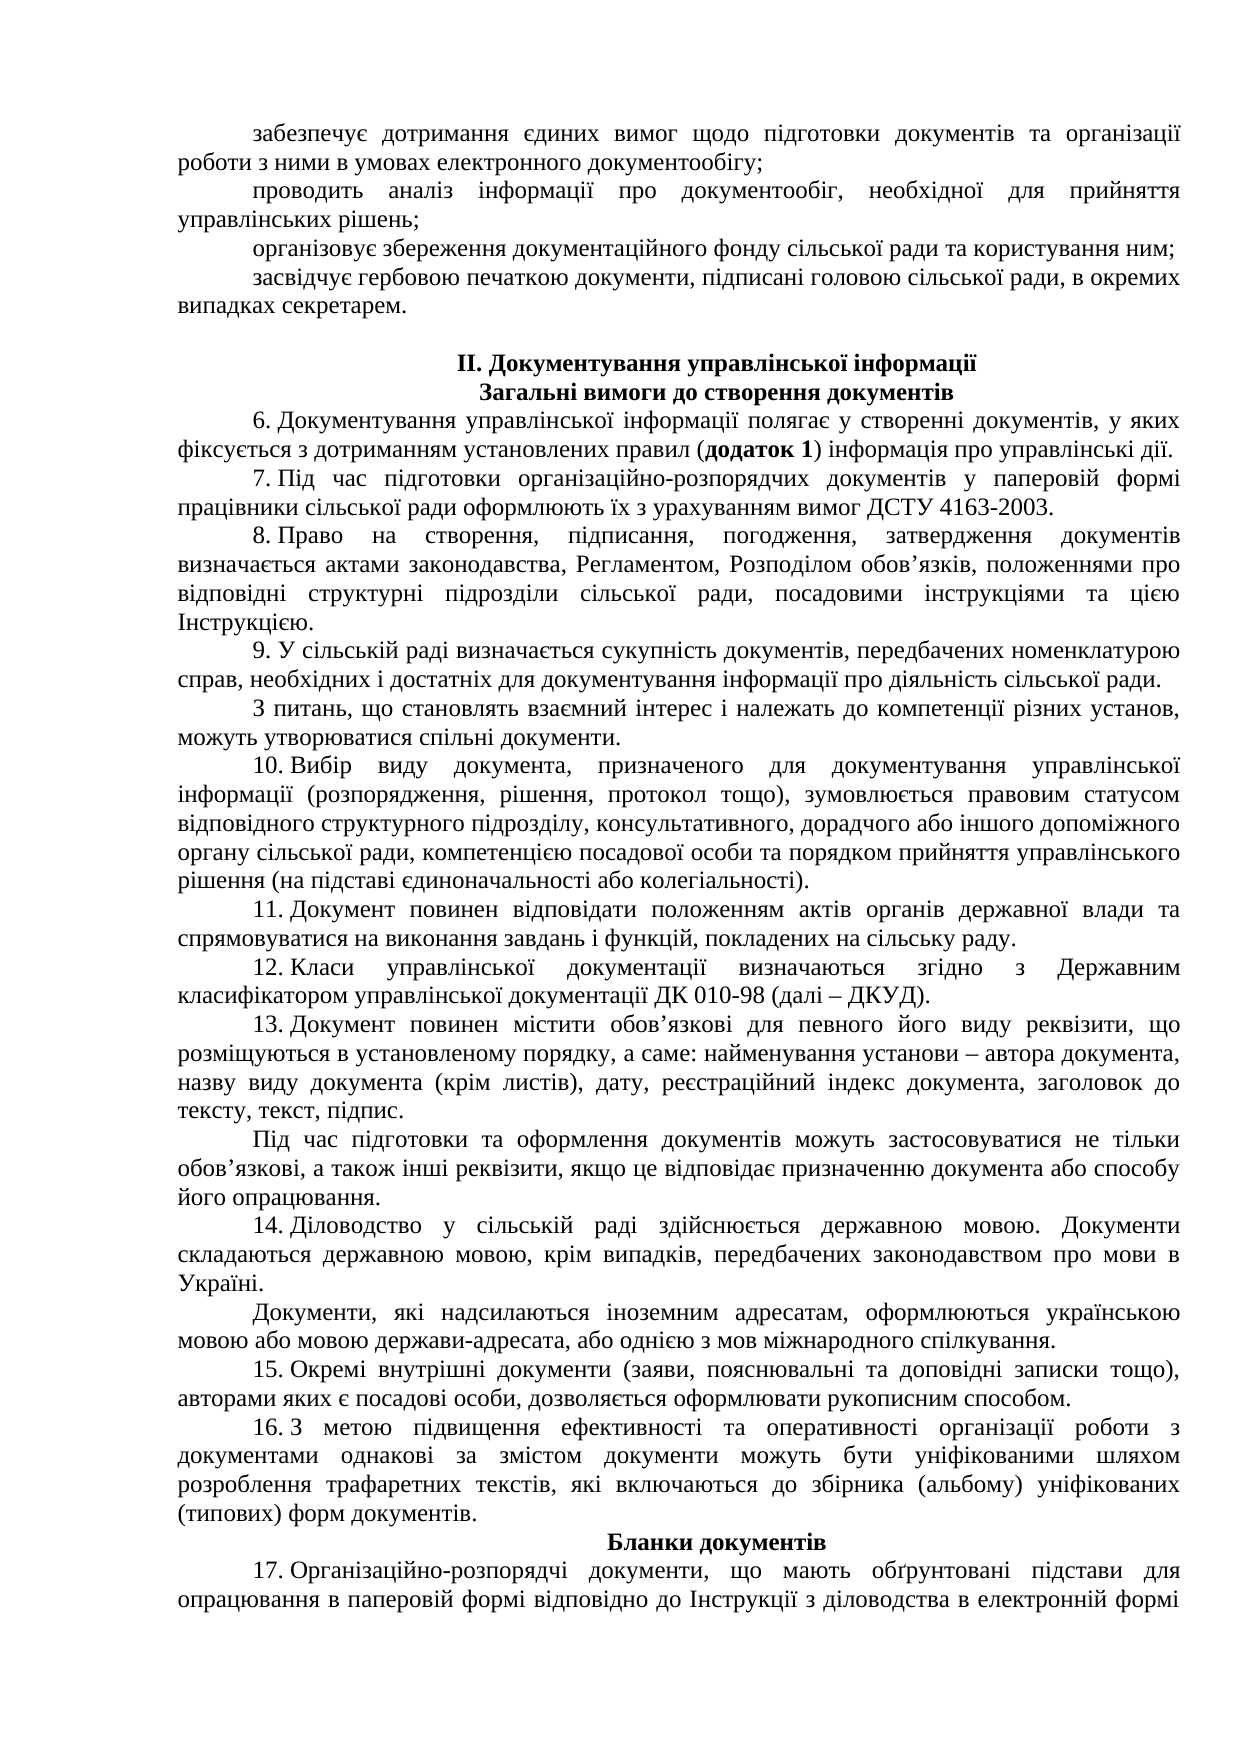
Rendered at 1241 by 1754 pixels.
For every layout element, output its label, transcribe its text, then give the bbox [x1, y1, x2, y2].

text II. Документування управлінської інформації [177, 348, 1181, 377]
text 9. У сільській раді визначається сукупність документів, передбачених номенклатурою справ, необхідних і достатніх для документування інформації про діяльність сільської ради. [177, 636, 1181, 693]
text 6. Документування управлінської інформації полягає у створенні документів, у яких фіксується з дотриманням установлених правил (додаток 1) інформація про управлінські дії. [177, 406, 1181, 463]
text З питань, що становлять взаємний інтерес і належать до компетенції різних установ, можуть утворюватися спільні документи. [177, 693, 1181, 751]
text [177, 1556, 1181, 1613]
text Під час підготовки та оформлення документів можуть застосовуватися не тільки обов’язкові, а також інші реквізити, якщо це відповідає призначенню документа або способу його опрацювання. [177, 1124, 1181, 1211]
text організовує збереження документаційного фонду сільської ради та користування ним; [177, 233, 1181, 262]
text 13. Документ повинен містити обов’язкові для певного його виду реквізити, що розміщуються в установленому порядку, а саме: найменування установи – автора документа, назву виду документа (крім листів), дату, реєстраційний індекс документа, заголовок до тексту, текст, підпис. [177, 1009, 1181, 1124]
text Документи, які надсилаються іноземним адресатам, оформлюються українською мовою або мовою держави-адресата, або однією з мов міжнародного спілкування. [177, 1297, 1181, 1354]
text 8. Право на створення, підписання, погодження, затвердження документів визначається актами законодавства, Регламентом, Розподілом обов’язків, положеннями про відповідні структурні підрозділи сільської ради, посадовими інструкціями та цією Інструкцією. [177, 521, 1181, 636]
text 15. Окремі внутрішні документи (заяви, пояснювальні та доповідні записки тощо), авторами яких є посадові особи, дозволяється оформлювати рукописним способом. [177, 1354, 1181, 1412]
text проводить аналіз інформації про документообіг, необхідної для прийняття управлінських рішень; [177, 176, 1181, 233]
text 10. Вибір виду документа, призначеного для документування управлінської інформації (розпорядження, рішення, протокол тощо), зумовлюється правовим статусом відповідного структурного підрозділу, консультативного, дорадчого або іншого допоміжного органу сільської ради, компетенцією посадової особи та порядком прийняття управлінського рішення (на підставі єдиноначальності або колегіальності). [177, 751, 1181, 894]
text 7. Під час підготовки організаційно-розпорядчих документів у паперовій формі працівники сільської ради оформлюють їх з урахуванням вимог ДСТУ 4163-2003. [177, 463, 1181, 521]
text 14. Діловодство у сільській раді здійснюється державною мовою. Документи складаються державною мовою, крім випадків, передбачених законодавством про мови в Україні. [177, 1211, 1181, 1297]
text Бланки документів [177, 1527, 1181, 1556]
text 11. Документ повинен відповідати положенням актів органів державної влади та спрямовуватися на виконання завдань і функцій, покладених на сільську раду. [177, 894, 1181, 952]
text 12. Класи управлінської документації визначаються згідно з Державним класифікатором управлінської документації ДК 010-98 (далі – ДКУД). [177, 952, 1181, 1009]
text Загальні вимоги до створення документів [177, 377, 1181, 406]
text засвідчує гербовою печаткою документи, підписані головою сільської ради, в окремих випадках секретарем. [177, 262, 1181, 319]
text 16. З метою підвищення ефективності та оперативності організації роботи з документами однакові за змістом документи можуть бути уніфікованими шляхом розроблення трафаретних текстів, які включаються до збірника (альбому) уніфікованих (типових) форм документів. [177, 1412, 1181, 1527]
text забезпечує дотримання єдиних вимог щодо підготовки документів та організації роботи з ними в умовах електронного документообігу; [177, 118, 1181, 176]
